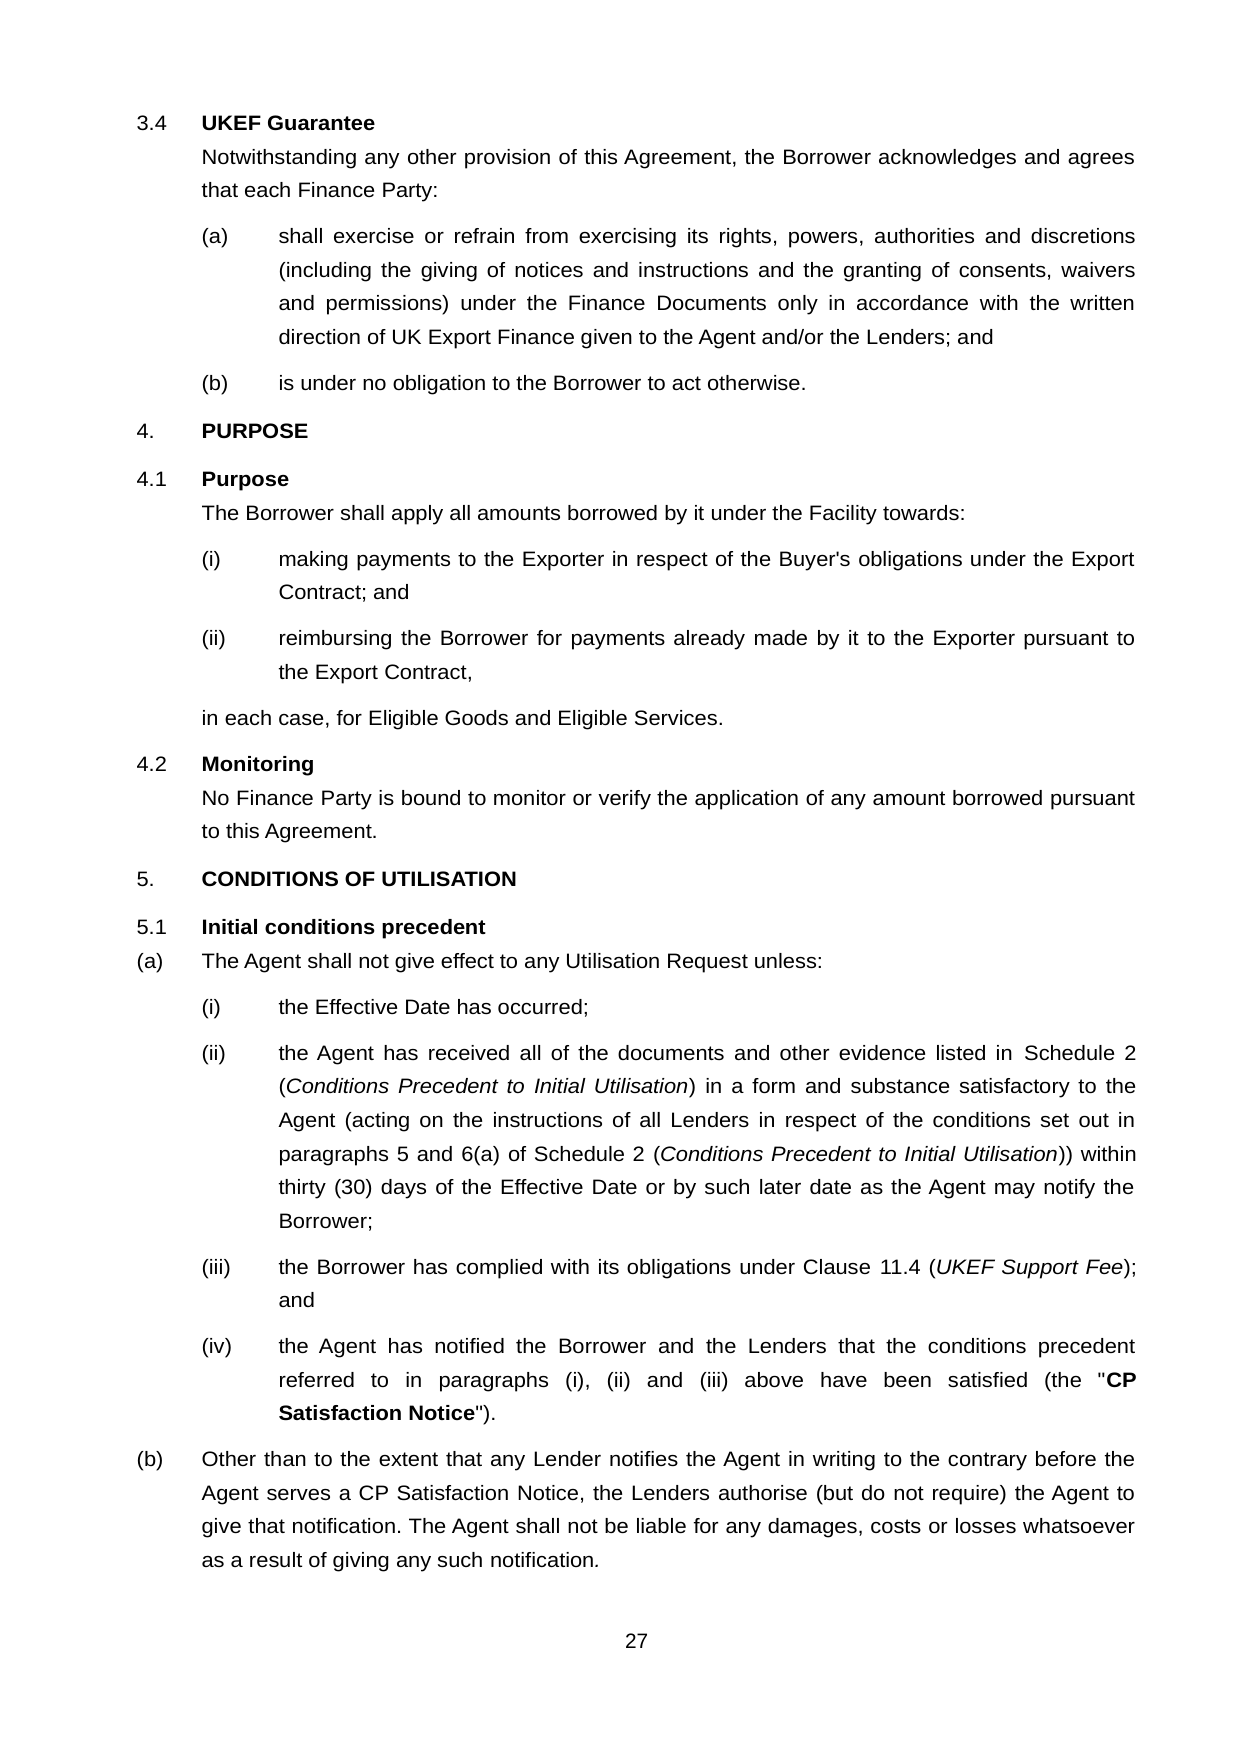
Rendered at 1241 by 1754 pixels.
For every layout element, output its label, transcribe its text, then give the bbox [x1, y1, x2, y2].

text Purpose [136, 467, 1137, 491]
text Monitoring [136, 752, 1137, 776]
text shall exercise or refrain from exercising its rights, powers, authorities and discretions (including the giving of notices and instructions and the granting of consents, waivers and permissions) under the Finance Documents only in accordance with the written direction of UK Export Finance given to the Agent and/or the Lenders; and [201, 224, 1137, 349]
text the Borrower has complied with its obligations under Clause 11.4 (UKEF Support Fee); and [201, 1254, 1137, 1312]
text Purpose [136, 419, 1137, 443]
text the Agent has notified the Borrower and the Lenders that the conditions precedent referred to in paragraphs (i), (ii) and (iii) above have been satisfied (the "CP Satisfaction Notice"). [201, 1334, 1137, 1425]
text Other than to the extent that any Lender notifies the Agent in writing to the contrary before the Agent serves a CP Satisfaction Notice, the Lenders authorise (but do not require) the Agent to give that notification. The Agent shall not be liable for any damages, costs or losses whatsoever as a result of giving any such notification. [136, 1447, 1137, 1572]
list in each case, for Eligible Goods and Eligible Services. [201, 706, 1137, 730]
text Initial conditions precedent [136, 915, 1137, 939]
text making payments to the Exporter in respect of the Buyer's obligations under the Export Contract; and [201, 547, 1137, 604]
text is under no obligation to the Borrower to act otherwise. [201, 371, 1137, 395]
text Notwithstanding any other provision of this Agreement, the Borrower acknowledges and agrees that each Finance Party: [201, 144, 1137, 202]
text the Agent has received all of the documents and other evidence listed in Schedule 2 (Conditions Precedent to Initial Utilisation) in a form and substance satisfactory to the Agent (acting on the instructions of all Lenders in respect of the conditions set out in paragraphs 5 and 6(a) of Schedule 2 (Conditions Precedent to Initial Utilisation)) within thirty (30) days of the Effective Date or by such later date as the Agent may notify the Borrower; [201, 1041, 1137, 1232]
text Conditions of utilisation [136, 867, 1137, 891]
text The Agent shall not give effect to any Utilisation Request unless: [136, 949, 1137, 973]
list The Borrower shall apply all amounts borrowed by it under the Facility towards: [201, 501, 1137, 524]
text UKEF Guarantee [136, 111, 1137, 135]
text reimbursing the Borrower for payments already made by it to the Exporter pursuant to the Export Contract, [201, 626, 1137, 684]
text the Effective Date has occurred; [201, 995, 1137, 1019]
text No Finance Party is bound to monitor or verify the application of any amount borrowed pursuant to this Agreement. [201, 785, 1137, 843]
